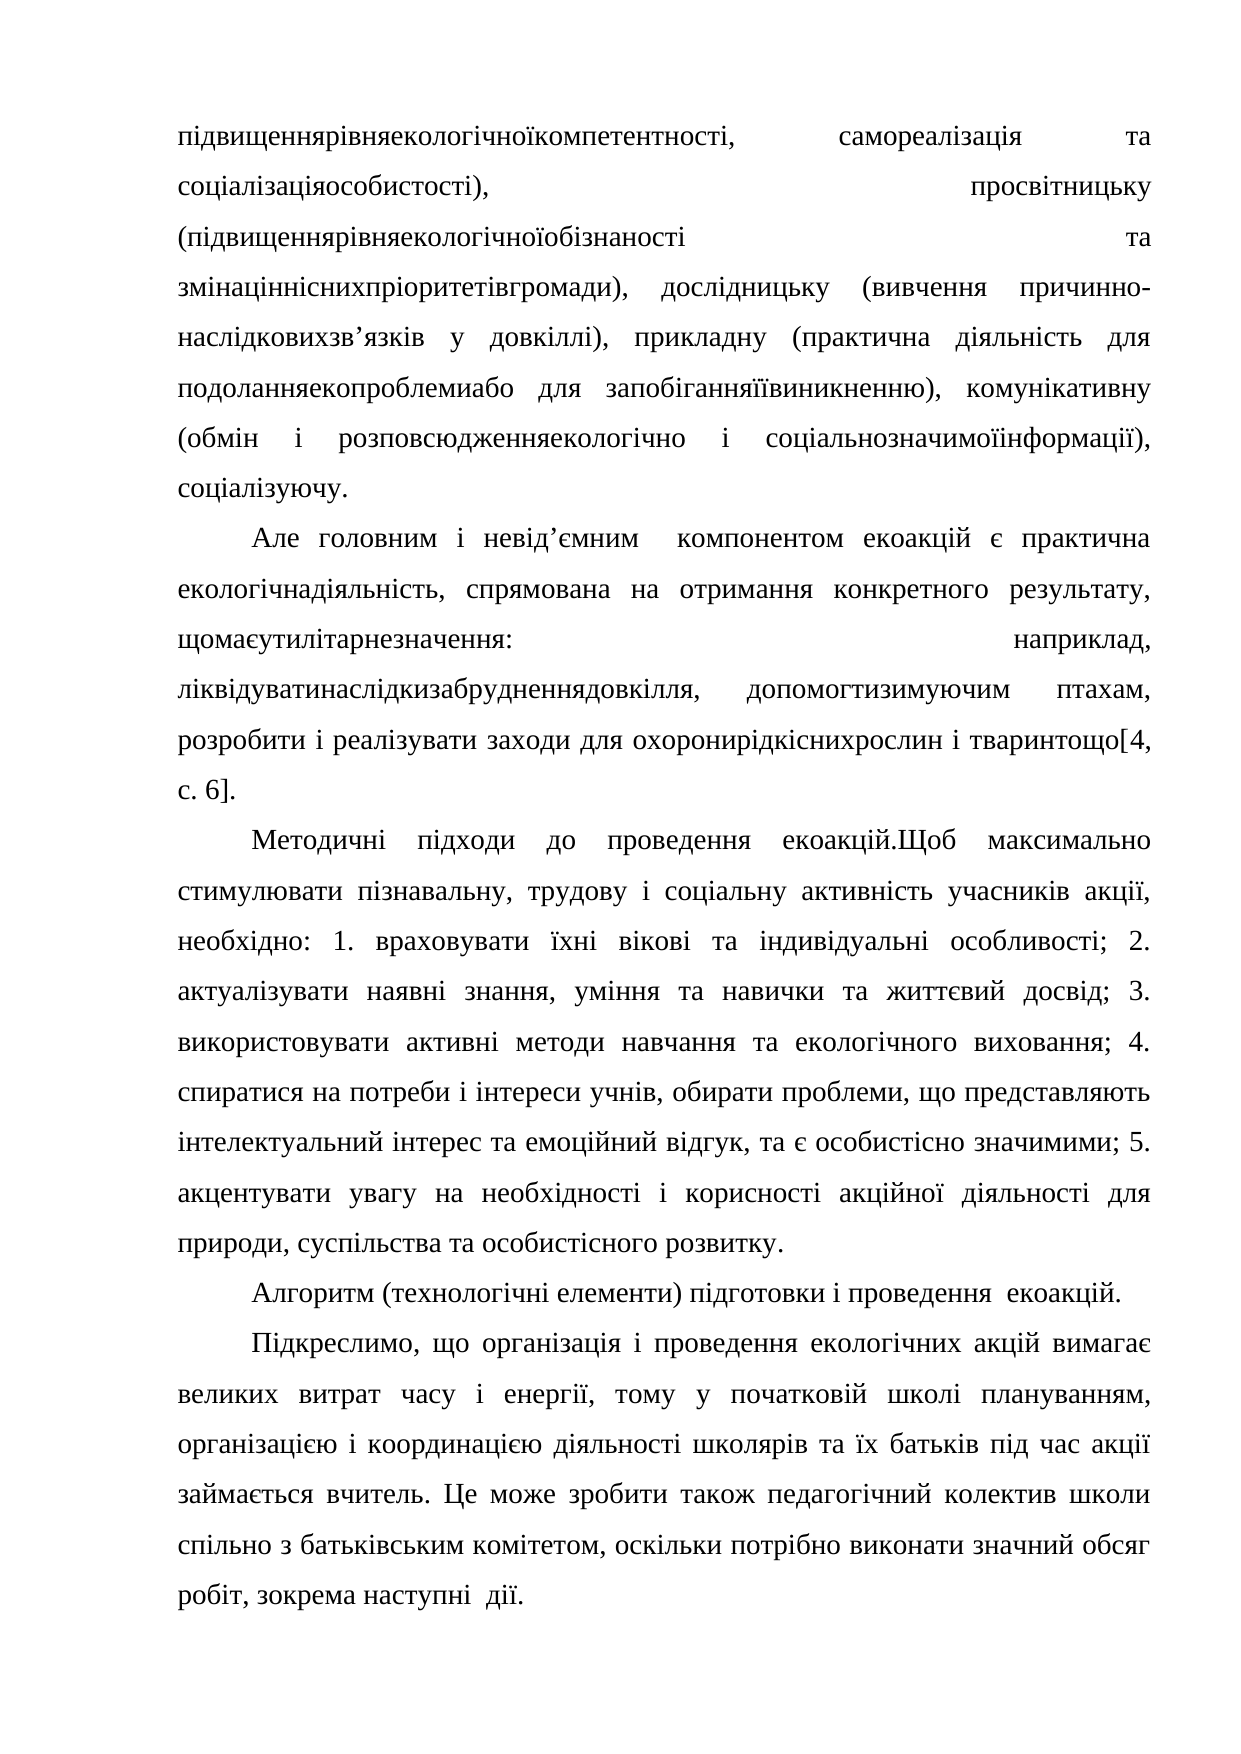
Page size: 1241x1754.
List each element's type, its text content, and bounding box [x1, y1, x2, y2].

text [177, 118, 1152, 504]
text Алгоритм (технологічні елементи) підготовки і проведення екоакцій. [177, 1275, 1152, 1309]
text Методичні підходи до проведення екоакцій.Щоб максимально стимулювати пізнавальну, трудову і соціальну активність учасників акції, необхідно: 1. враховувати їхні вікові та індивідуальні особливості; 2. актуалізувати наявні знання, уміння та навички та життєвий досвід; 3. використовувати активні методи навчання та екологічного виховання; 4. спиратися на потреби і інтереси учнів, обирати проблеми, що представляють інтелектуальний інтерес та емоційний відгук, та є особистісно значимими; 5. акцентувати увагу на необхідності і корисності акційної діяльності для природи, суспільства та особистісного розвитку. [177, 822, 1152, 1258]
text Але головним і невідʼємним компонентом екоакцій є практична екологічнадіяльність, спрямована на отримання конкретного результату, щомаєутилітарнезначення: наприклад, ліквідуватинаслідкизабрудненнядовкілля, допомогтизимуючим птахам, розробити і реалізувати заходи для охоронирідкіснихрослин і тваринтощо[4, с. 6]. [177, 521, 1152, 806]
text Підкреслимо, що організація і проведення екологічних акцій вимагає великих витрат часу і енергії, тому у початковій школі плануванням, організацією і координацією діяльності школярів та їх батьків під час акції займається вчитель. Це може зробити також педагогічний колектив школи спільно з батьківським комітетом, оскільки потрібно виконати значний обсяг робіт, зокрема наступні дії. [177, 1326, 1152, 1611]
